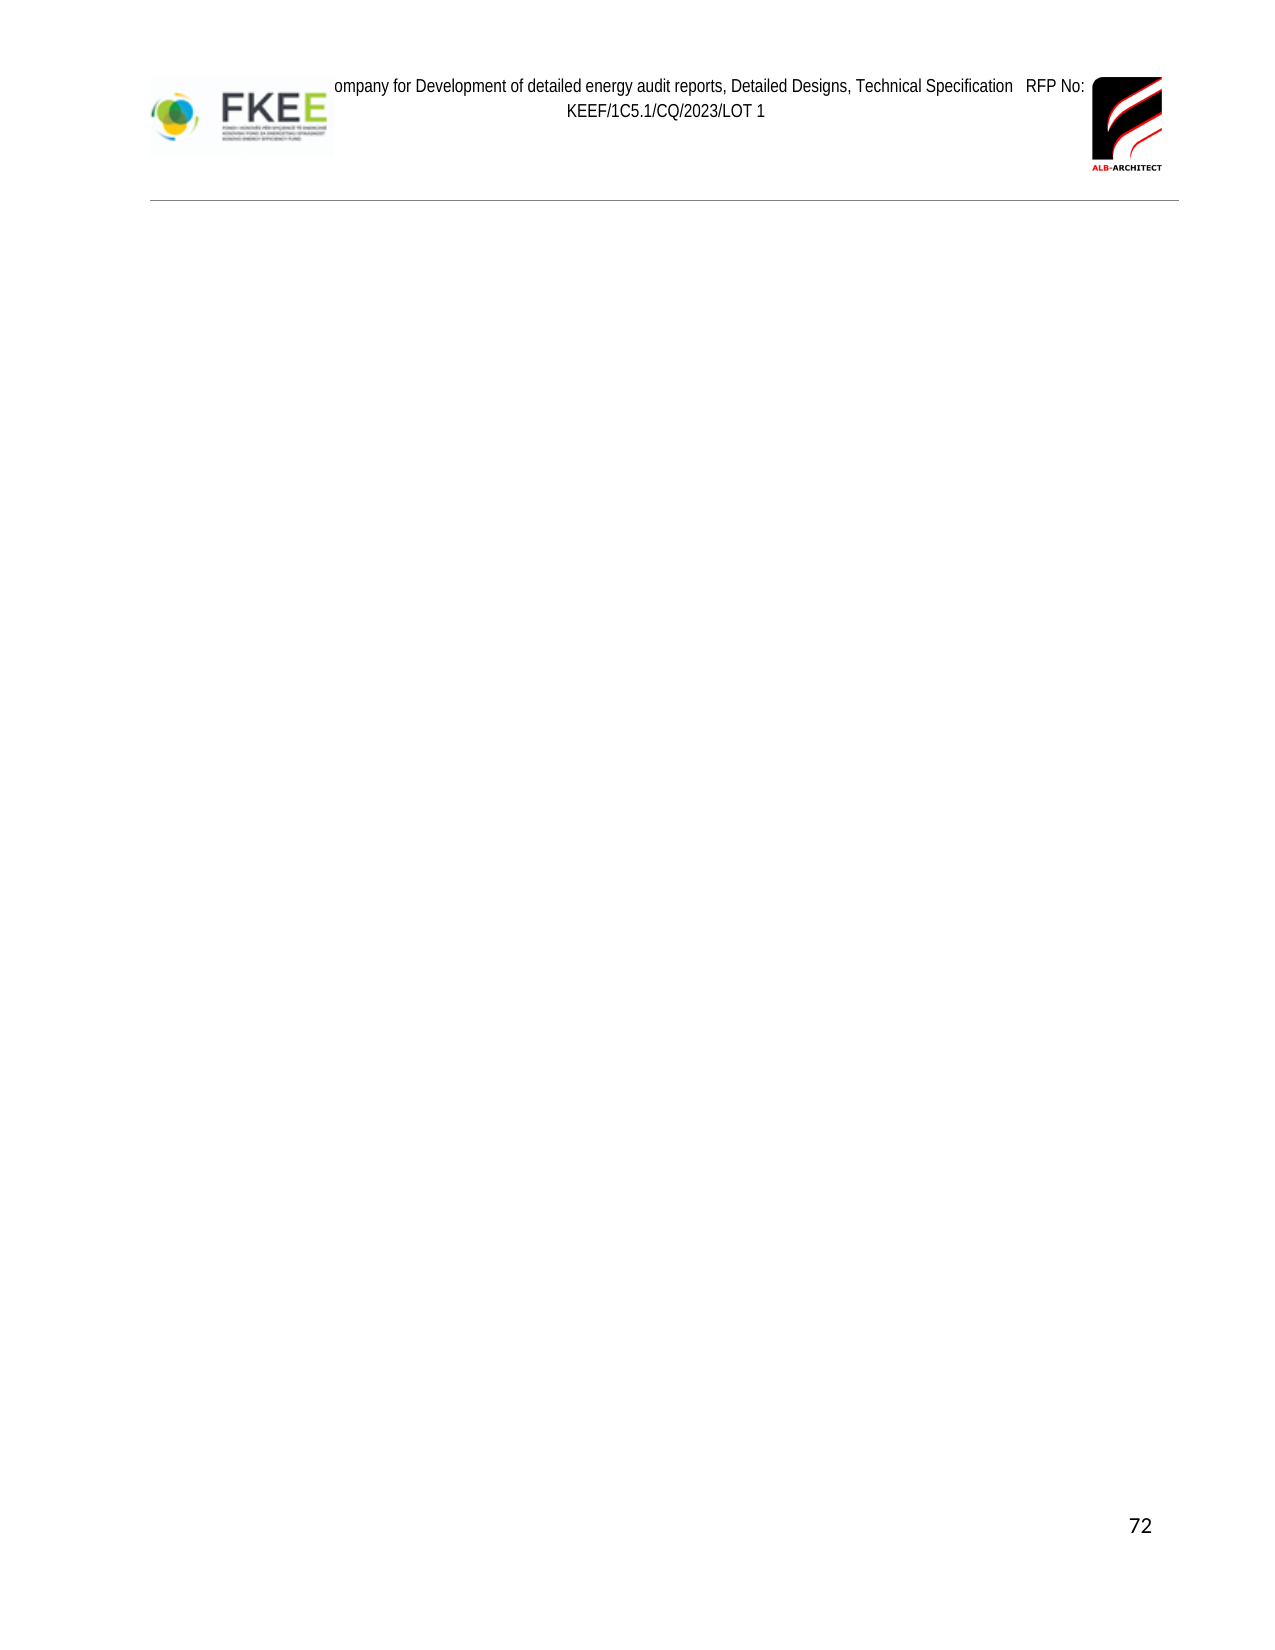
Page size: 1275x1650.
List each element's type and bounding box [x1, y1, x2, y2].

picture [150, 77, 335, 159]
picture [1091, 77, 1163, 172]
